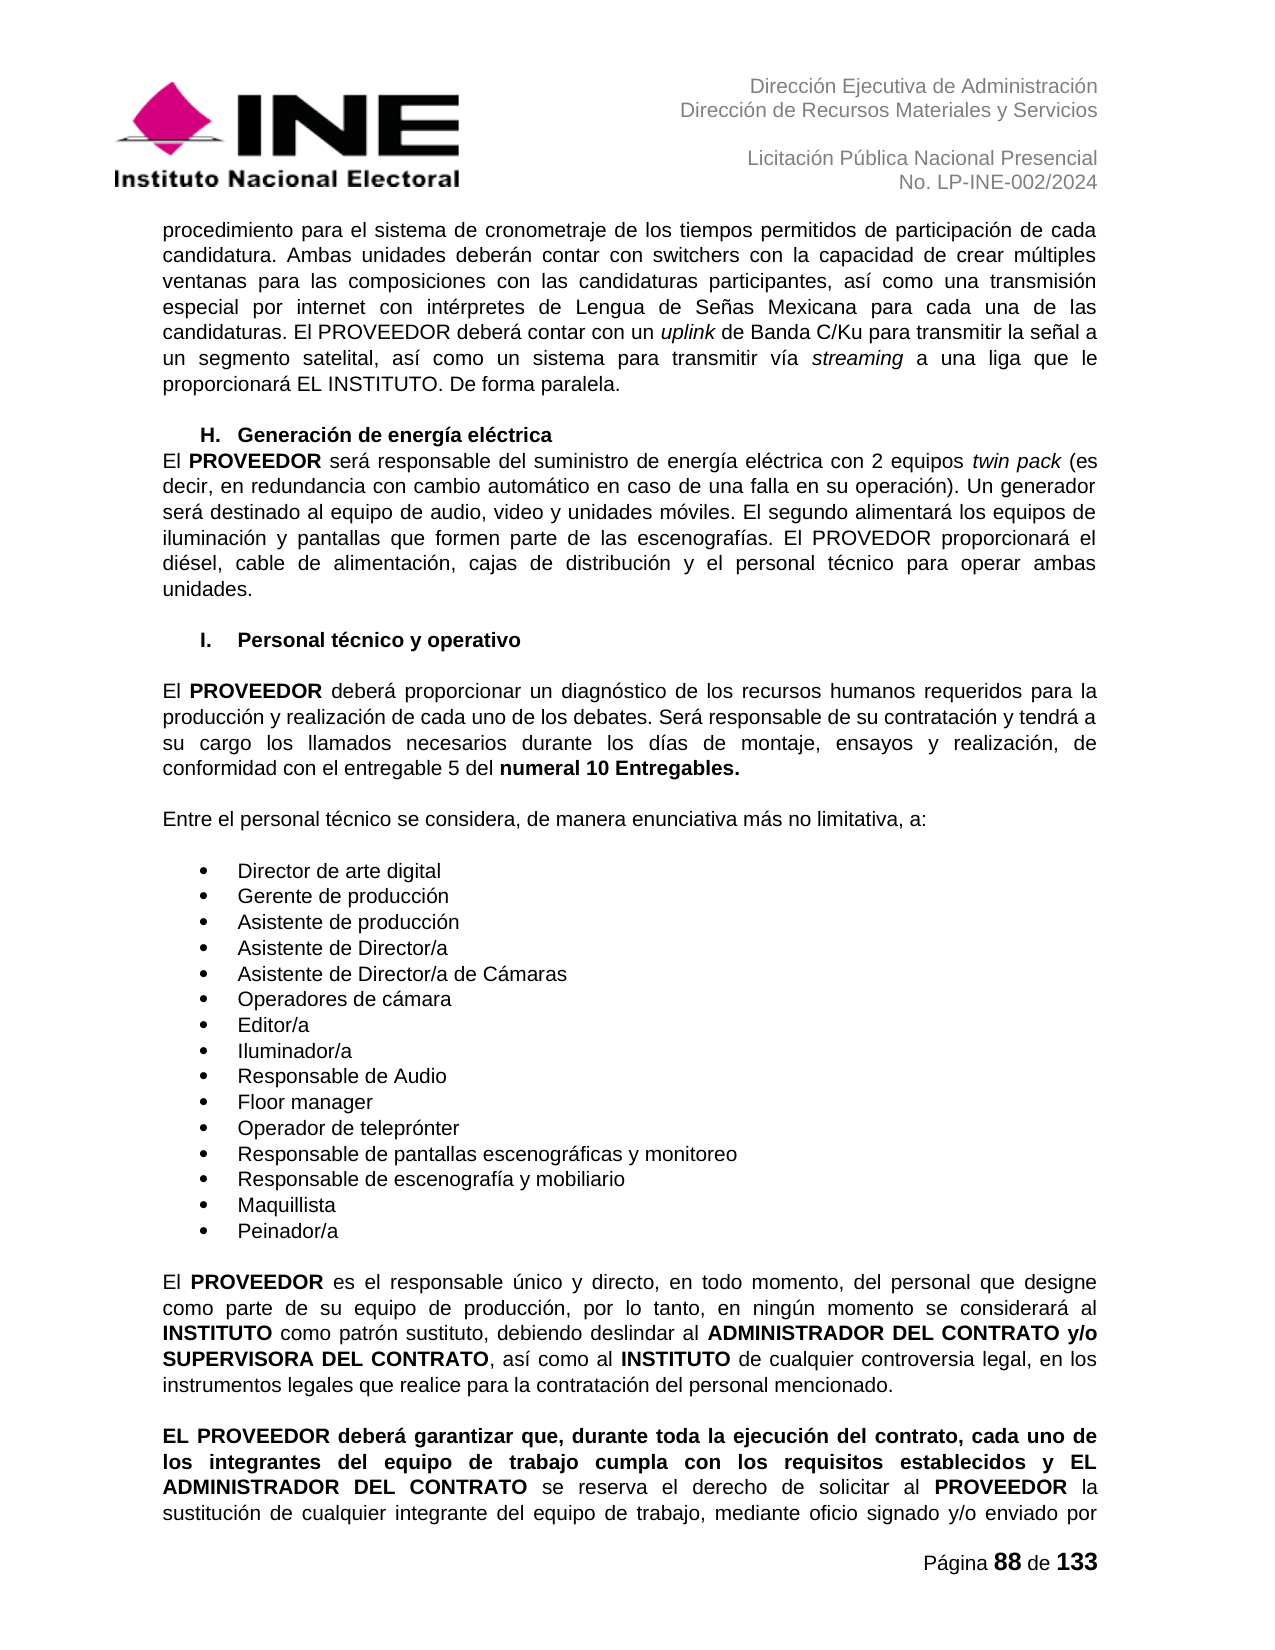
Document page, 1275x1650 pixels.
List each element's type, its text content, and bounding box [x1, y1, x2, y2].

list Responsable de Audio [200, 1064, 1098, 1088]
list Iluminador/a [200, 1038, 1098, 1063]
list Asistente de Director/a de Cámaras [200, 961, 1098, 985]
list Peinador/a [200, 1219, 1098, 1243]
list Responsable de pantallas escenográficas y monitoreo [200, 1141, 1098, 1166]
text El PROVEEDOR será responsable del suministro de energía eléctrica con 2 equipos twin pack (es decir, en redundancia con cambio automático en caso de una falla en su operación). Un generador será destinado al equipo de audio, video y unidades móviles. El segundo alimentará los equipos de iluminación y pantallas que formen parte de las escenografías. El PROVEDOR proporcionará el diésel, cable de alimentación, cajas de distribución y el personal técnico para operar ambas unidades. [162, 448, 1098, 601]
text Entre el personal técnico se considera, de manera enunciativa más no limitativa, a: [162, 807, 1098, 831]
list Asistente de Director/a [200, 936, 1098, 960]
list Operador de teleprónter [200, 1116, 1098, 1140]
picture [115, 82, 459, 187]
list Asistente de producción [200, 910, 1098, 934]
text El PROVEEDOR deberá proporcionar un diagnóstico de los recursos humanos requeridos para la producción y realización de cada uno de los debates. Será responsable de su contratación y tendrá a su cargo los llamados necesarios durante los días de montaje, ensayos y realización, de conformidad con el entregable 5 del numeral 10 Entregables. [162, 679, 1098, 780]
list Responsable de escenografía y mobiliario [200, 1167, 1098, 1191]
list Director de arte digital [200, 858, 1098, 882]
list Maquillista [200, 1193, 1098, 1217]
list Gerente de producción [200, 884, 1098, 908]
list Editor/a [200, 1013, 1098, 1037]
list Generación de energía eléctrica [200, 423, 1098, 447]
list Floor manager [200, 1090, 1098, 1114]
text El PROVEEDOR es el responsable único y directo, en todo momento, del personal que designe como parte de su equipo de producción, por lo tanto, en ningún momento se considerará al INSTITUTO como patrón sustituto, debiendo deslindar al ADMINISTRADOR DEL CONTRATO y/o SUPERVISORA DEL CONTRATO, así como al INSTITUTO de cualquier controversia legal, en los instrumentos legales que realice para la contratación del personal mencionado. [162, 1270, 1098, 1396]
list Personal técnico y operativo [200, 628, 1098, 652]
list Operadores de cámara [200, 987, 1098, 1011]
